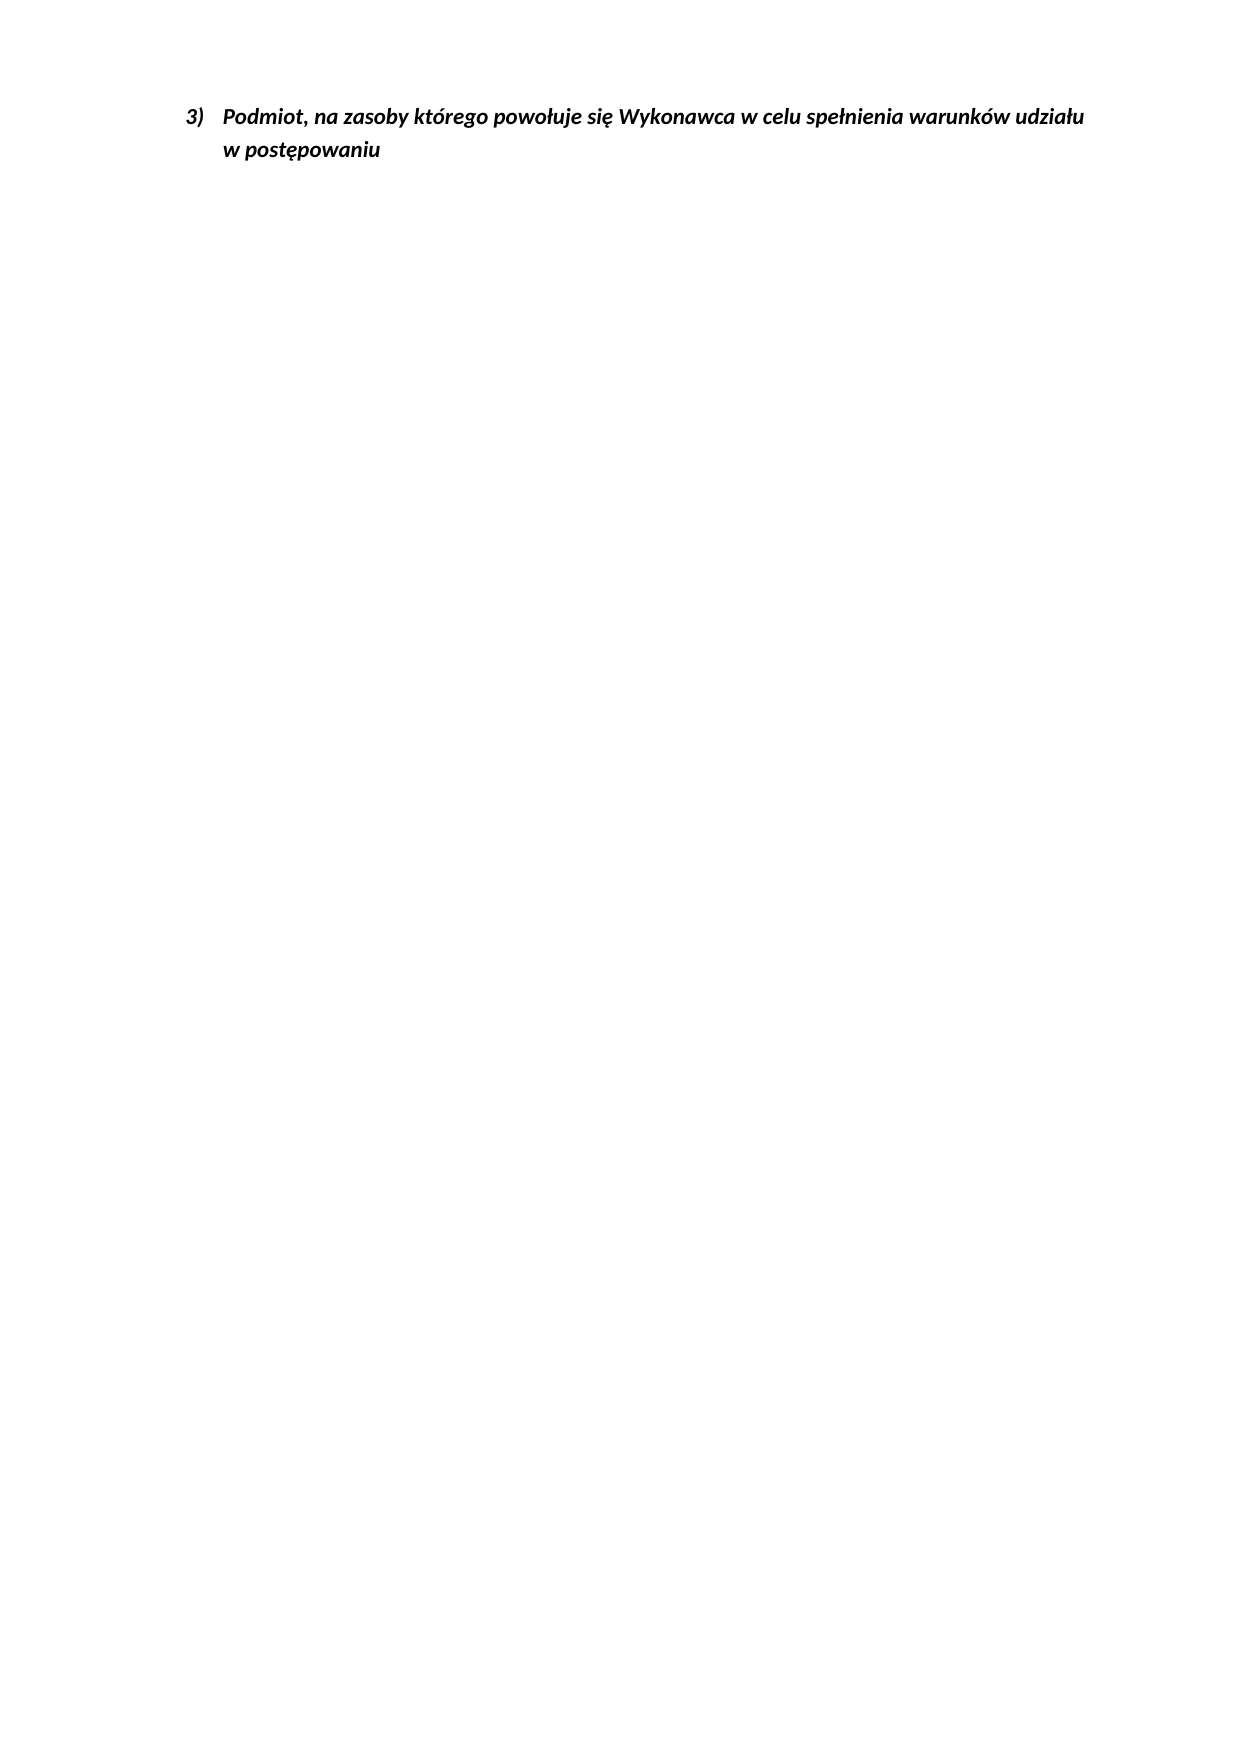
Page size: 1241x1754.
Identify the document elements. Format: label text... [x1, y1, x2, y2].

list Podmiot, na zasoby którego powołuje się Wykonawca w celu spełnienia warunków udziału w postępowaniu [185, 102, 1093, 163]
